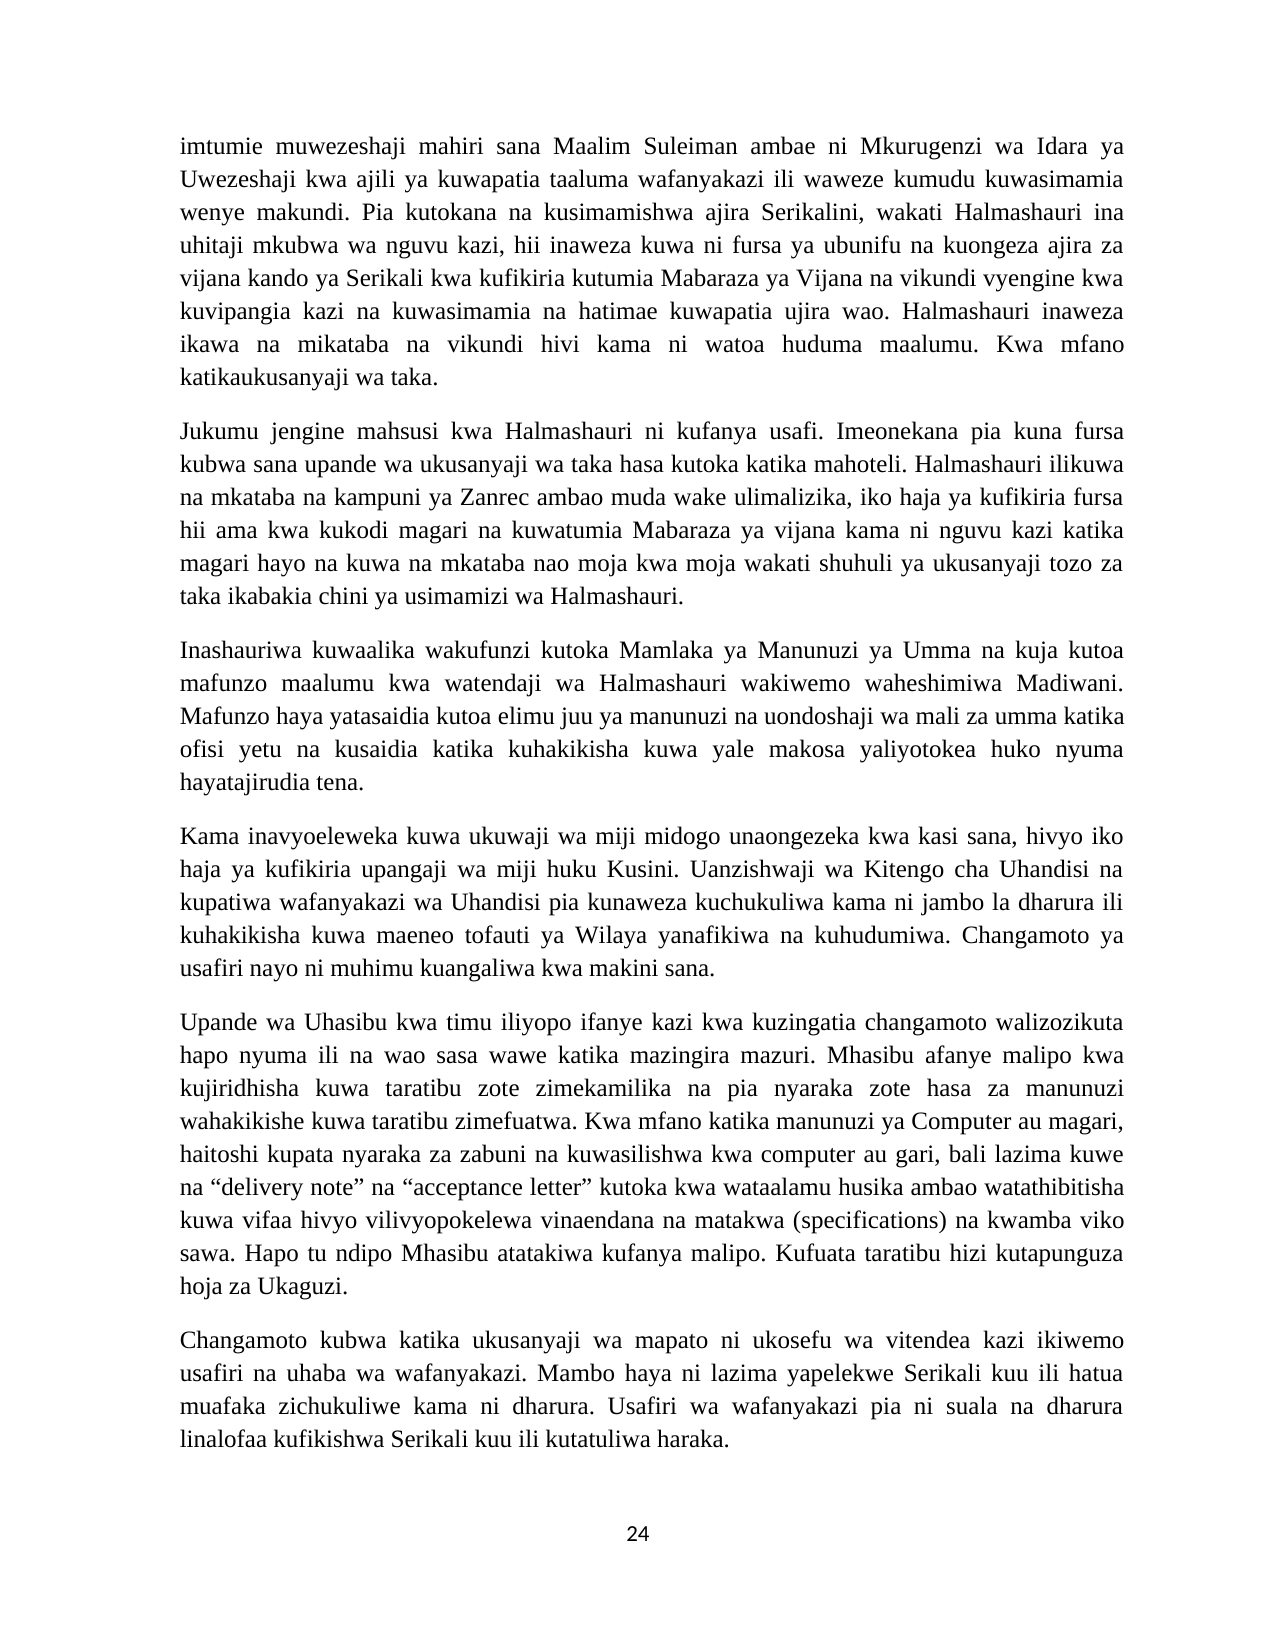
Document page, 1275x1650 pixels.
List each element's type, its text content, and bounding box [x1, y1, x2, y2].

text Jukumu jengine mahsusi kwa Halmashauri ni kufanya usafi. Imeonekana pia kuna fursa kubwa sana upande wa ukusanyaji wa taka hasa kutoka katika mahoteli. Halmashauri ilikuwa na mkataba na kampuni ya Zanrec ambao muda wake ulimalizika, iko haja ya kufikiria fursa hii ama kwa kukodi magari na kuwatumia Mabaraza ya vijana kama ni nguvu kazi katika magari hayo na kuwa na mkataba nao moja kwa moja wakati shuhuli ya ukusanyaji tozo za taka ikabakia chini ya usimamizi wa Halmashauri. [179, 416, 1125, 610]
text Inashauriwa kuwaalika wakufunzi kutoka Mamlaka ya Manunuzi ya Umma na kuja kutoa mafunzo maalumu kwa watendaji wa Halmashauri wakiwemo waheshimiwa Madiwani. Mafunzo haya yatasaidia kutoa elimu juu ya manunuzi na uondoshaji wa mali za umma katika ofisi yetu na kusaidia katika kuhakikisha kuwa yale makosa yaliyotokea huko nyuma hayatajirudia tena. [179, 635, 1125, 796]
text Changamoto kubwa katika ukusanyaji wa mapato ni ukosefu wa vitendea kazi ikiwemo usafiri na uhaba wa wafanyakazi. Mambo haya ni lazima yapelekwe Serikali kuu ili hatua muafaka zichukuliwe kama ni dharura. Usafiri wa wafanyakazi pia ni suala na dharura linalofaa kufikishwa Serikali kuu ili kutatuliwa haraka. [179, 1325, 1125, 1453]
text Kama inavyoeleweka kuwa ukuwaji wa miji midogo unaongezeka kwa kasi sana, hivyo iko haja ya kufikiria upangaji wa miji huku Kusini. Uanzishwaji wa Kitengo cha Uhandisi na kupatiwa wafanyakazi wa Uhandisi pia kunaweza kuchukuliwa kama ni jambo la dharura ili kuhakikisha kuwa maeneo tofauti ya Wilaya yanafikiwa na kuhudumiwa. Changamoto ya usafiri nayo ni muhimu kuangaliwa kwa makini sana. [179, 821, 1125, 982]
text Upande wa Uhasibu kwa timu iliyopo ifanye kazi kwa kuzingatia changamoto walizozikuta hapo nyuma ili na wao sasa wawe katika mazingira mazuri. Mhasibu afanye malipo kwa kujiridhisha kuwa taratibu zote zimekamilika na pia nyaraka zote hasa za manunuzi wahakikishe kuwa taratibu zimefuatwa. Kwa mfano katika manunuzi ya Computer au magari, haitoshi kupata nyaraka za zabuni na kuwasilishwa kwa computer au gari, bali lazima kuwe na “delivery note” na “acceptance letter” kutoka kwa wataalamu husika ambao watathibitisha kuwa vifaa hivyo vilivyopokelewa vinaendana na matakwa (specifications) na kwamba viko sawa. Hapo tu ndipo Mhasibu atatakiwa kufanya malipo. Kufuata taratibu hizi kutapunguza hoja za Ukaguzi. [179, 1007, 1125, 1300]
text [179, 131, 1125, 391]
